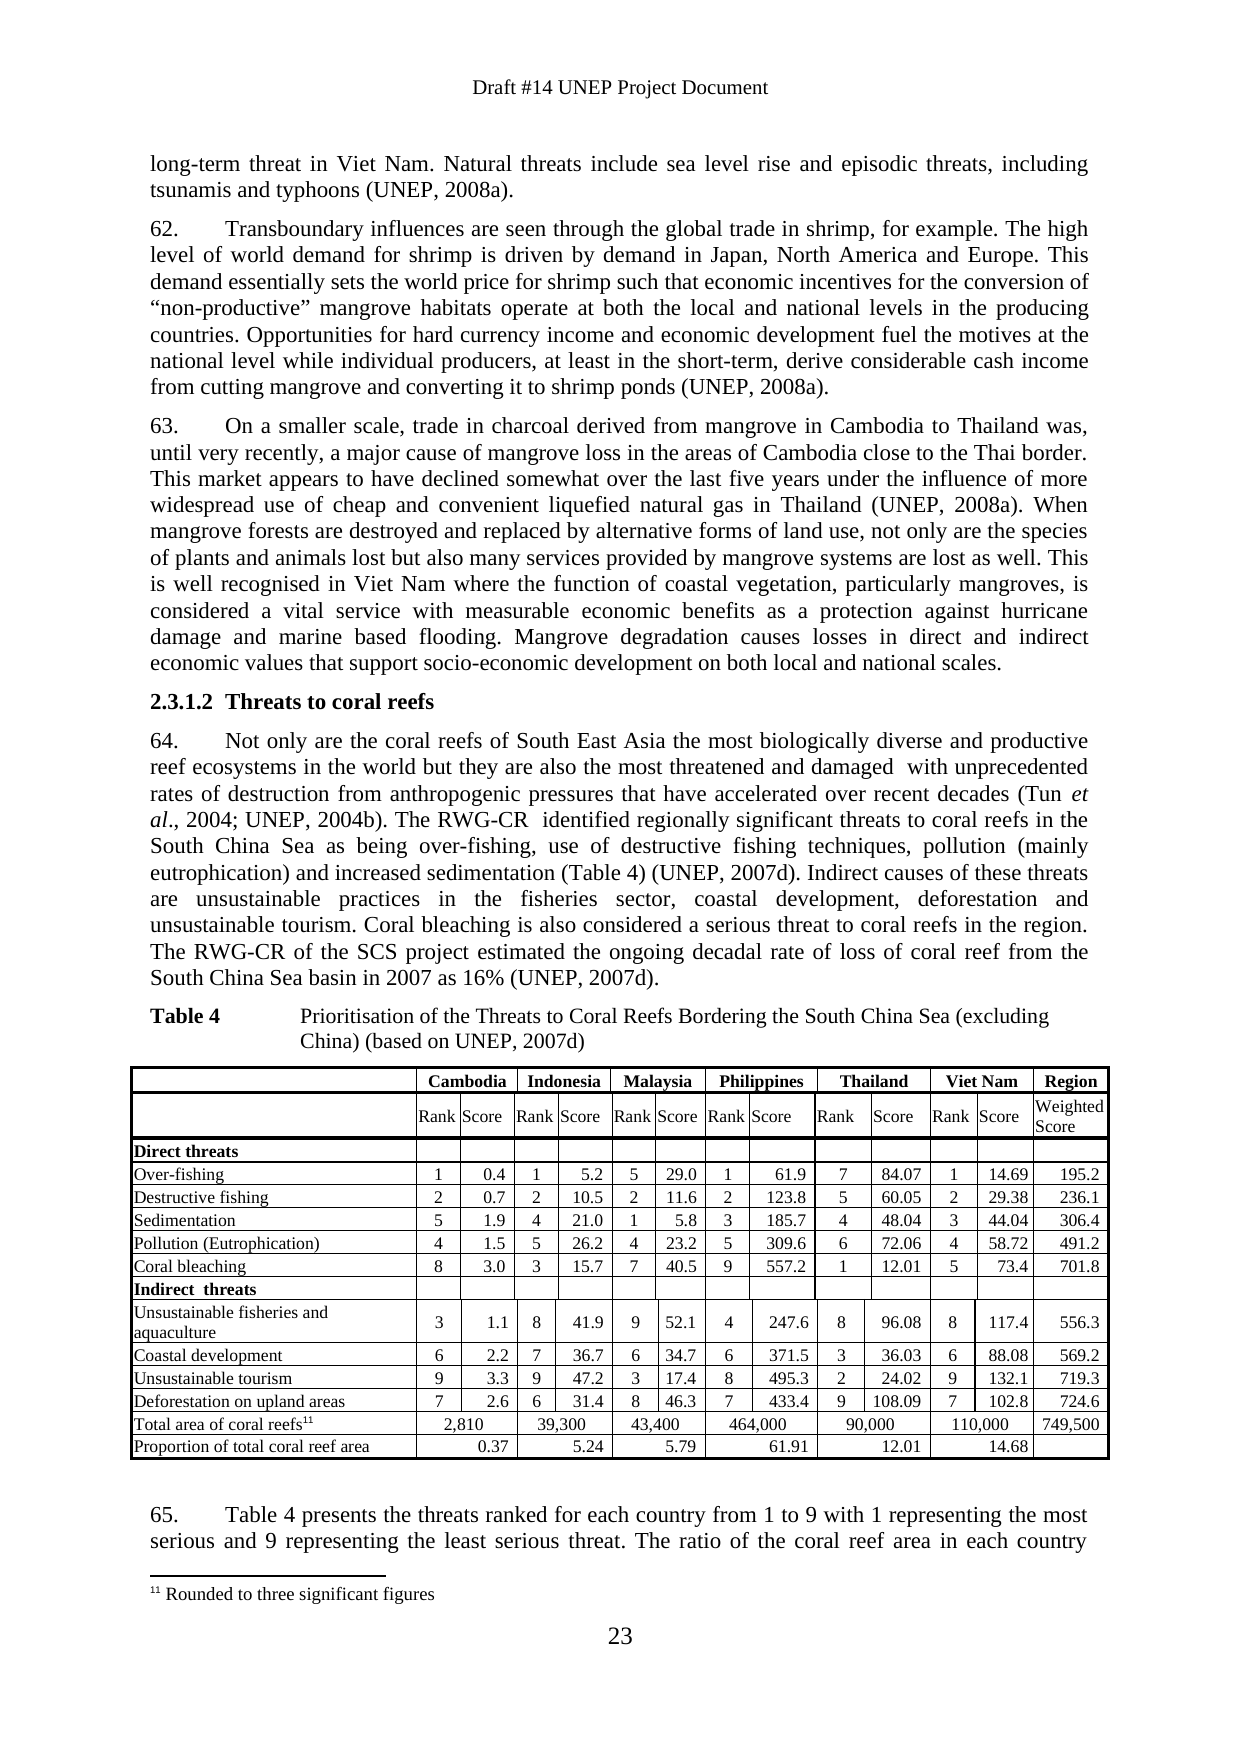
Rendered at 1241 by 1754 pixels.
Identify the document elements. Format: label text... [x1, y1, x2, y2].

table_cell 5.8 [656, 1208, 705, 1230]
table_cell 6 [417, 1343, 461, 1365]
table_cell Rank [816, 1094, 871, 1136]
table_cell [613, 1140, 655, 1161]
table_cell 236.1 [1034, 1185, 1107, 1207]
table_cell [978, 1277, 1033, 1299]
table_cell [461, 1277, 514, 1299]
table_cell 14.69 [978, 1163, 1033, 1184]
table_cell 58.72 [978, 1231, 1033, 1253]
table_cell [417, 1277, 460, 1299]
table_cell 6 [931, 1343, 974, 1365]
table_cell [559, 1277, 612, 1299]
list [150, 1501, 1090, 1554]
table_cell 9 [417, 1366, 461, 1388]
table_cell 1 [816, 1254, 871, 1276]
list Not only are the coral reefs of South East Asia the most biologically diverse and productive reef ecosystems in the world but they are also the most threatened and damaged with unprecedented rates of destruction from anthropogenic pressures that have accelerated over recent decades (Tun et al., 2004; UNEP, 2004b). The RWG-CR identified regionally significant threats to coral reefs in the South China Sea as being over-fishing, use of destructive fishing techniques, pollution (mainly eutrophication) and increased sedimentation (Table 4) (UNEP, 2007d). Indirect causes of these threats are unsustainable practices in the fisheries sector, coastal development, deforestation and unsustainable tourism. Coral bleaching is also considered a serious threat to coral reefs in the region. The RWG-CR of the SCS project estimated the ongoing decadal rate of loss of coral reef from the South China Sea basin in 2007 as 16% (UNEP, 2007d). [150, 727, 1090, 991]
table_cell 433.4 [753, 1389, 817, 1411]
table_cell 1 [931, 1163, 977, 1184]
table_cell 15.7 [559, 1254, 612, 1276]
table_cell Rank [931, 1094, 977, 1136]
table_cell 7 [706, 1389, 752, 1411]
table_cell 9 [518, 1366, 555, 1388]
table_cell 247.6 [753, 1300, 817, 1342]
table_cell 108.09 [865, 1389, 930, 1411]
table_cell 0.7 [461, 1185, 514, 1207]
table_cell Coastal development [133, 1343, 416, 1365]
table_cell 4 [706, 1300, 752, 1342]
table_cell 60.05 [872, 1185, 930, 1207]
table_cell 10.5 [559, 1185, 612, 1207]
table_cell 88.08 [976, 1343, 1033, 1365]
table_cell 5 [613, 1163, 655, 1184]
table_cell 557.2 [750, 1254, 814, 1276]
table_cell 24.02 [865, 1366, 930, 1388]
table_cell 102.8 [976, 1389, 1033, 1411]
table_cell 123.8 [750, 1185, 814, 1207]
table_cell [931, 1277, 977, 1299]
table_cell Score [559, 1094, 612, 1136]
table_cell [656, 1140, 705, 1161]
table_cell [656, 1277, 705, 1299]
table_cell 9 [818, 1389, 864, 1411]
table_cell [978, 1140, 1033, 1161]
table_cell 46.3 [659, 1389, 705, 1411]
table_cell Indirect threats [133, 1277, 416, 1299]
table_cell [515, 1140, 558, 1161]
table_cell 47.2 [556, 1366, 612, 1388]
table_cell Rank [417, 1094, 460, 1136]
table_cell 309.6 [750, 1231, 814, 1253]
table_cell 14.68 [931, 1435, 1033, 1457]
table_cell 40.5 [656, 1254, 705, 1276]
list On a smaller scale, trade in charcoal derived from mangrove in Cambodia to Thailand was, until very recently, a major cause of mangrove loss in the areas of Cambodia close to the Thai border. This market appears to have declined somewhat over the last five years under the influence of more widespread use of cheap and convenient liquefied natural gas in Thailand (UNEP, 2008a). When mangrove forests are destroyed and replaced by alternative forms of land use, not only are the species of plants and animals lost but also many services provided by mangrove systems are lost as well. This is well recognised in Viet Nam where the function of coastal vegetation, particularly mangroves, is considered a vital service with measurable economic benefits as a protection against hurricane damage and marine based flooding. Mangrove degradation causes losses in direct and indirect economic values that support socio-economic development on both local and national scales. [150, 412, 1090, 676]
table_cell 3.0 [461, 1254, 514, 1276]
table_cell [613, 1277, 655, 1299]
table_cell 2.2 [462, 1343, 517, 1365]
table_cell 1 [515, 1163, 558, 1184]
table_cell 724.6 [1034, 1389, 1107, 1411]
table_cell 5 [515, 1231, 558, 1253]
table_cell 7 [518, 1343, 555, 1365]
table_header Malaysia [611, 1069, 705, 1091]
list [150, 150, 1090, 203]
table_cell 5 [931, 1254, 977, 1276]
table_cell 11.6 [656, 1185, 705, 1207]
table_cell [872, 1140, 930, 1161]
table_cell 48.04 [872, 1208, 930, 1230]
table_cell 3 [613, 1366, 658, 1388]
table_cell 43,400 [613, 1412, 705, 1434]
table_cell 3 [818, 1343, 864, 1365]
table_cell 6 [613, 1343, 658, 1365]
table_cell 29.0 [656, 1163, 705, 1184]
table_cell [133, 1094, 416, 1136]
table_cell 491.2 [1034, 1231, 1107, 1253]
table_cell 1.5 [461, 1231, 514, 1253]
table_cell 569.2 [1034, 1343, 1107, 1365]
table_cell 1 [706, 1163, 749, 1184]
table_cell 1 [417, 1163, 460, 1184]
table_cell Score [750, 1094, 814, 1136]
table_cell 9 [931, 1366, 974, 1388]
table_cell 3 [515, 1254, 558, 1276]
table_cell 6 [706, 1343, 752, 1365]
table_cell 52.1 [659, 1300, 705, 1342]
table_cell Score [461, 1094, 514, 1136]
table_cell 4 [417, 1231, 460, 1253]
table_cell Coral bleaching [133, 1254, 416, 1276]
table_cell 556.3 [1034, 1300, 1107, 1342]
table_cell 749,500 [1034, 1412, 1107, 1434]
table_cell 1 [613, 1208, 655, 1230]
table_cell 5 [417, 1208, 460, 1230]
table_cell Deforestation on upland areas [133, 1389, 416, 1411]
table_cell 34.7 [659, 1343, 705, 1365]
table_cell 23.2 [656, 1231, 705, 1253]
table_cell [417, 1140, 460, 1161]
table_cell 6 [518, 1389, 555, 1411]
table_cell Pollution (Eutrophication) [133, 1231, 416, 1253]
table_cell 84.07 [872, 1163, 930, 1184]
table_cell [750, 1140, 814, 1161]
table_cell 3 [706, 1208, 749, 1230]
table_cell Total area of coral reefs [133, 1412, 416, 1434]
table_cell 36.03 [865, 1343, 930, 1365]
table_cell 7 [816, 1163, 871, 1184]
table_cell 2 [417, 1185, 460, 1207]
table_cell Rank [706, 1094, 749, 1136]
table_cell Rank [515, 1094, 558, 1136]
table_cell 5 [816, 1185, 871, 1207]
table_cell 90,000 [818, 1412, 930, 1434]
table_header Indonesia [518, 1069, 610, 1091]
table_cell Score [978, 1094, 1033, 1136]
table_cell 73.4 [978, 1254, 1033, 1276]
table_cell Unsustainable tourism [133, 1366, 416, 1388]
table_cell 6 [816, 1231, 871, 1253]
table_cell [1034, 1277, 1107, 1299]
table_cell 2 [706, 1185, 749, 1207]
table_cell Direct threats [133, 1140, 416, 1161]
table_cell 185.7 [750, 1208, 814, 1230]
table_cell [872, 1277, 930, 1299]
table_cell 464,000 [706, 1412, 817, 1434]
table_cell 2 [515, 1185, 558, 1207]
table_cell Proportion of total coral reef area [133, 1435, 416, 1457]
list Transboundary influences are seen through the global trade in shrimp, for example. The high level of world demand for shrimp is driven by demand in Japan, North America and Europe. This demand essentially sets the world price for shrimp such that economic incentives for the conversion of “non-productive” mangrove habitats operate at both the local and national levels in the producing countries. Opportunities for hard currency income and economic development fuel the motives at the national level while individual producers, at least in the short-term, derive considerable cash income from cutting mangrove and converting it to shrimp ponds (UNEP, 2008a). [150, 215, 1090, 400]
table_cell 2,810 [417, 1412, 517, 1434]
table_cell 306.4 [1034, 1208, 1107, 1230]
table_cell 1.1 [462, 1300, 517, 1342]
table_cell 8 [931, 1300, 974, 1342]
table_header Viet Nam [931, 1069, 1033, 1091]
text Table 4 Prioritisation of the Threats to Coral Reefs Bordering the South China Sea (excluding China) (based on UNEP, 2007d) [150, 1003, 1090, 1053]
table_cell [1034, 1435, 1107, 1457]
table_cell 29.38 [978, 1185, 1033, 1207]
table_cell [1034, 1140, 1107, 1161]
table_cell Unsustainable fisheries and aquaculture [133, 1300, 416, 1342]
table_cell 371.5 [753, 1343, 817, 1365]
table_cell Score [872, 1094, 930, 1136]
table_cell 8 [613, 1389, 658, 1411]
table_cell 2 [931, 1185, 977, 1207]
table_cell 8 [518, 1300, 555, 1342]
table_cell [816, 1277, 871, 1299]
table_cell 0.37 [417, 1435, 517, 1457]
table_header [133, 1069, 416, 1091]
table_cell [515, 1277, 558, 1299]
table_cell 44.04 [978, 1208, 1033, 1230]
table_cell 495.3 [753, 1366, 817, 1388]
table_header Region [1034, 1069, 1107, 1091]
table_cell 4 [931, 1231, 977, 1253]
table_cell 61.91 [706, 1435, 817, 1457]
table_cell 12.01 [872, 1254, 930, 1276]
table_cell 26.2 [559, 1231, 612, 1253]
table_cell Over-fishing [133, 1163, 416, 1184]
table_cell 8 [417, 1254, 460, 1276]
table_cell 7 [613, 1254, 655, 1276]
table_cell 9 [706, 1254, 749, 1276]
table_cell 31.4 [556, 1389, 612, 1411]
table_cell 4 [515, 1208, 558, 1230]
table_cell 719.3 [1034, 1366, 1107, 1388]
table_cell 5.2 [559, 1163, 612, 1184]
table_cell 21.0 [559, 1208, 612, 1230]
table_cell 36.7 [556, 1343, 612, 1365]
table_cell Sedimentation [133, 1208, 416, 1230]
table_cell 4 [816, 1208, 871, 1230]
table_cell 1.9 [461, 1208, 514, 1230]
table_cell 61.9 [750, 1163, 814, 1184]
table_cell 7 [417, 1389, 461, 1411]
table_cell 12.01 [818, 1435, 930, 1457]
table_cell 5.24 [518, 1435, 612, 1457]
table_cell 0.4 [461, 1163, 514, 1184]
table_cell 110,000 [931, 1412, 1033, 1434]
table_cell [706, 1140, 749, 1161]
table_cell 2.6 [462, 1389, 517, 1411]
table_cell [931, 1140, 977, 1161]
table_cell 132.1 [976, 1366, 1033, 1388]
table_cell 3 [417, 1300, 461, 1342]
table_header Thailand [818, 1069, 930, 1091]
table_cell 2 [613, 1185, 655, 1207]
table_cell Destructive fishing [133, 1185, 416, 1207]
table_cell Weighted Score [1034, 1094, 1107, 1136]
text 2.3.1.2 Threats to coral reefs [150, 688, 1090, 714]
table_cell [750, 1277, 814, 1299]
table_cell 9 [613, 1300, 658, 1342]
table_cell 96.08 [865, 1300, 930, 1342]
table_cell 5 [706, 1231, 749, 1253]
table_cell Rank [613, 1094, 655, 1136]
table_cell 117.4 [976, 1300, 1033, 1342]
table_cell 195.2 [1034, 1163, 1107, 1184]
table_cell 3.3 [462, 1366, 517, 1388]
table_header Philippines [706, 1069, 817, 1091]
table_cell 39,300 [518, 1412, 612, 1434]
table_cell 8 [818, 1300, 864, 1342]
table_cell 5.79 [613, 1435, 705, 1457]
table_cell 4 [613, 1231, 655, 1253]
table_cell [816, 1140, 871, 1161]
table_cell 2 [818, 1366, 864, 1388]
table_cell [461, 1140, 514, 1161]
table_cell 41.9 [556, 1300, 612, 1342]
table_cell [559, 1140, 612, 1161]
table_cell 72.06 [872, 1231, 930, 1253]
table_cell [706, 1277, 749, 1299]
table_cell 7 [931, 1389, 974, 1411]
table_cell 8 [706, 1366, 752, 1388]
table_cell 701.8 [1034, 1254, 1107, 1276]
table_cell 17.4 [659, 1366, 705, 1388]
table_cell 3 [931, 1208, 977, 1230]
table_header Cambodia [417, 1069, 517, 1091]
table_cell Score [656, 1094, 705, 1136]
